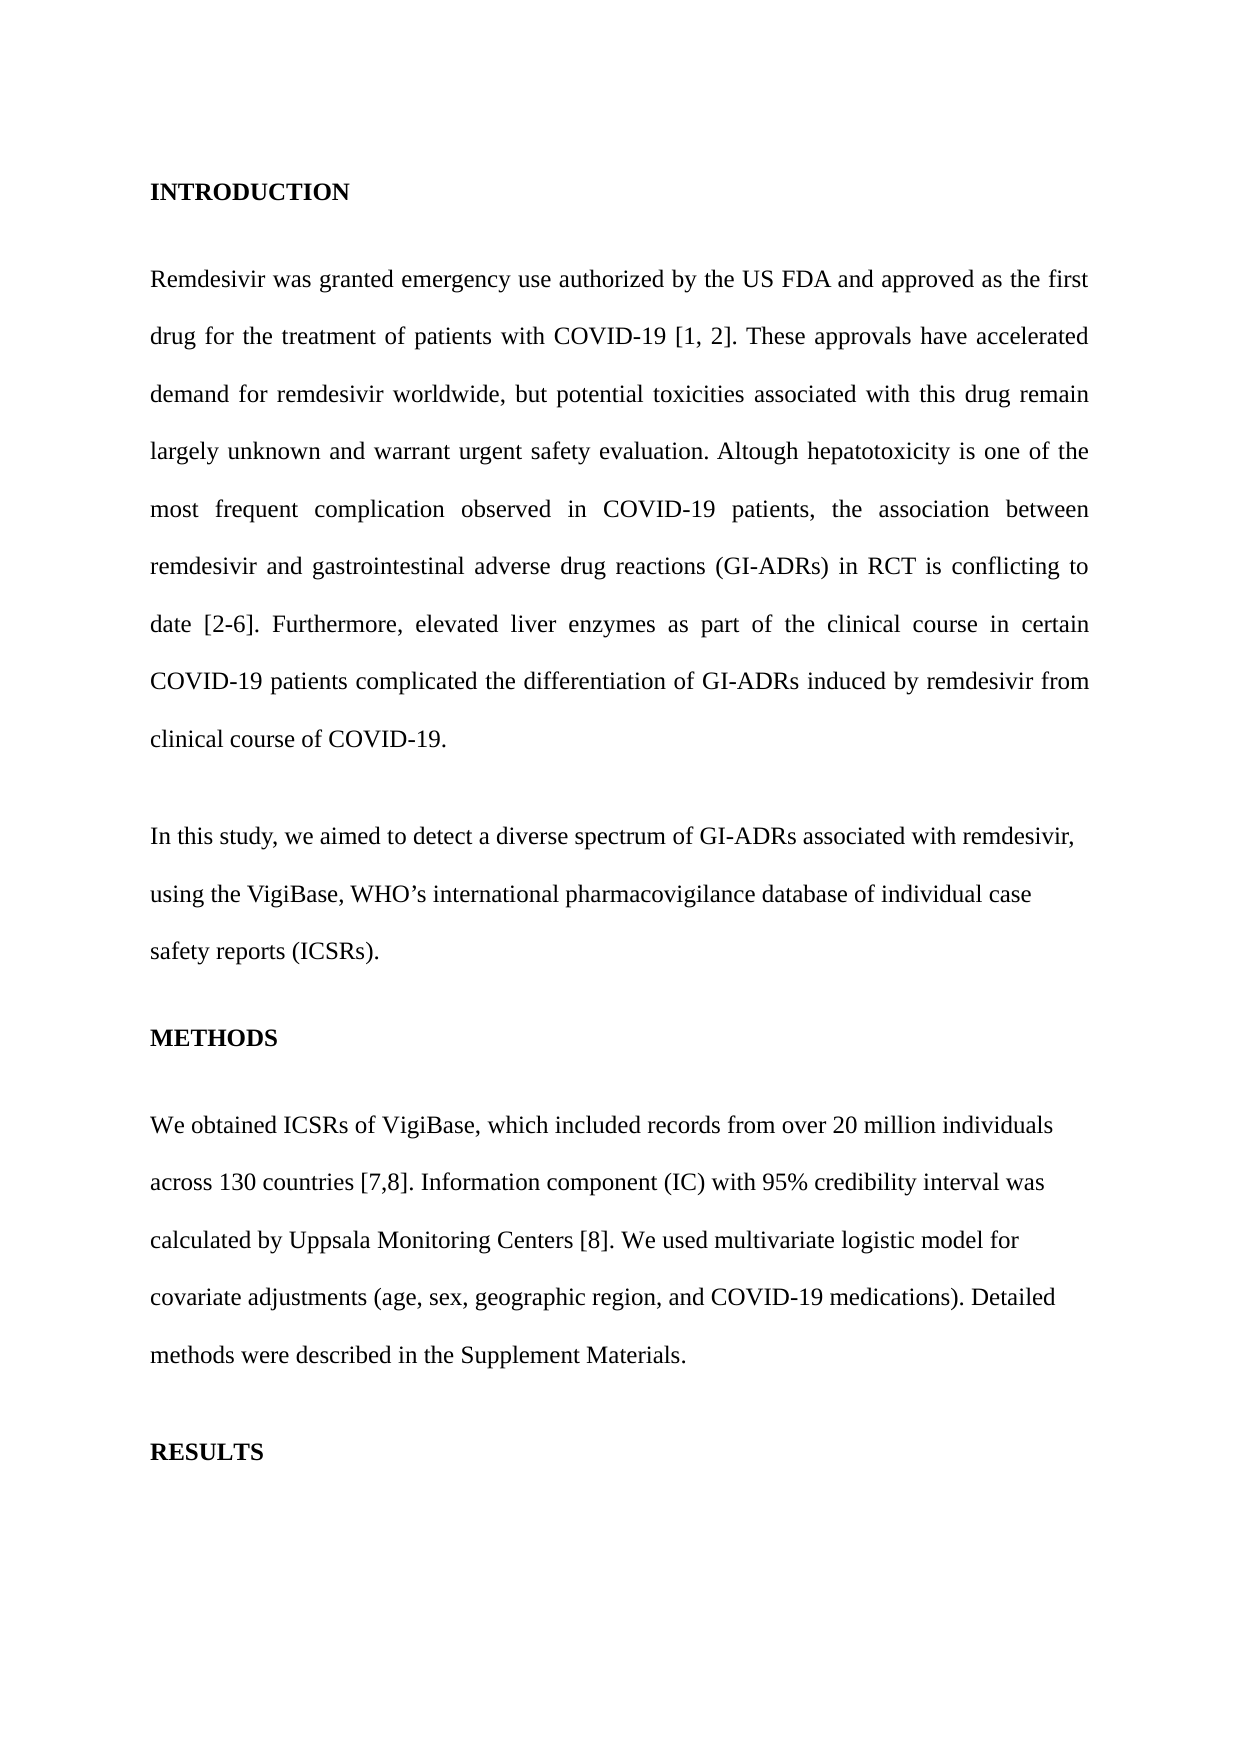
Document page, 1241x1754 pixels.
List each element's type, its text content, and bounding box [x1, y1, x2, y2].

subtitle METHODS [150, 1023, 1090, 1052]
text We obtained ICSRs of VigiBase, which included records from over 20 million individuals across 130 countries [7,8]. Information component (IC) with 95% credibility interval was calculated by Uppsala Monitoring Centers [8]. We used multivariate logistic model for covariate adjustments (age, sex, geographic region, and COVID-19 medications). Detailed methods were described in the Supplement Materials. [150, 1110, 1090, 1368]
text In this study, we aimed to detect a diverse spectrum of GI-ADRs associated with remdesivir, using the VigiBase, WHO’s international pharmacovigilance database of individual case safety reports (ICSRs). [150, 821, 1090, 965]
text Remdesivir was granted emergency use authorized by the US FDA and approved as the first drug for the treatment of patients with COVID-19 [1, 2]. These approvals have accelerated demand for remdesivir worldwide, but potential toxicities associated with this drug remain largely unknown and warrant urgent safety evaluation. Altough hepatotoxicity is one of the most frequent complication observed in COVID-19 patients, the association between remdesivir and gastrointestinal adverse drug reactions (GI-ADRs) in RCT is conflicting to date [2-6]. Furthermore, elevated liver enzymes as part of the clinical course in certain COVID-19 patients complicated the differentiation of GI-ADRs induced by remdesivir from clinical course of COVID-19. [150, 264, 1090, 753]
subtitle INTRODUCTION [150, 177, 1090, 206]
subtitle RESULTS [150, 1437, 1090, 1466]
